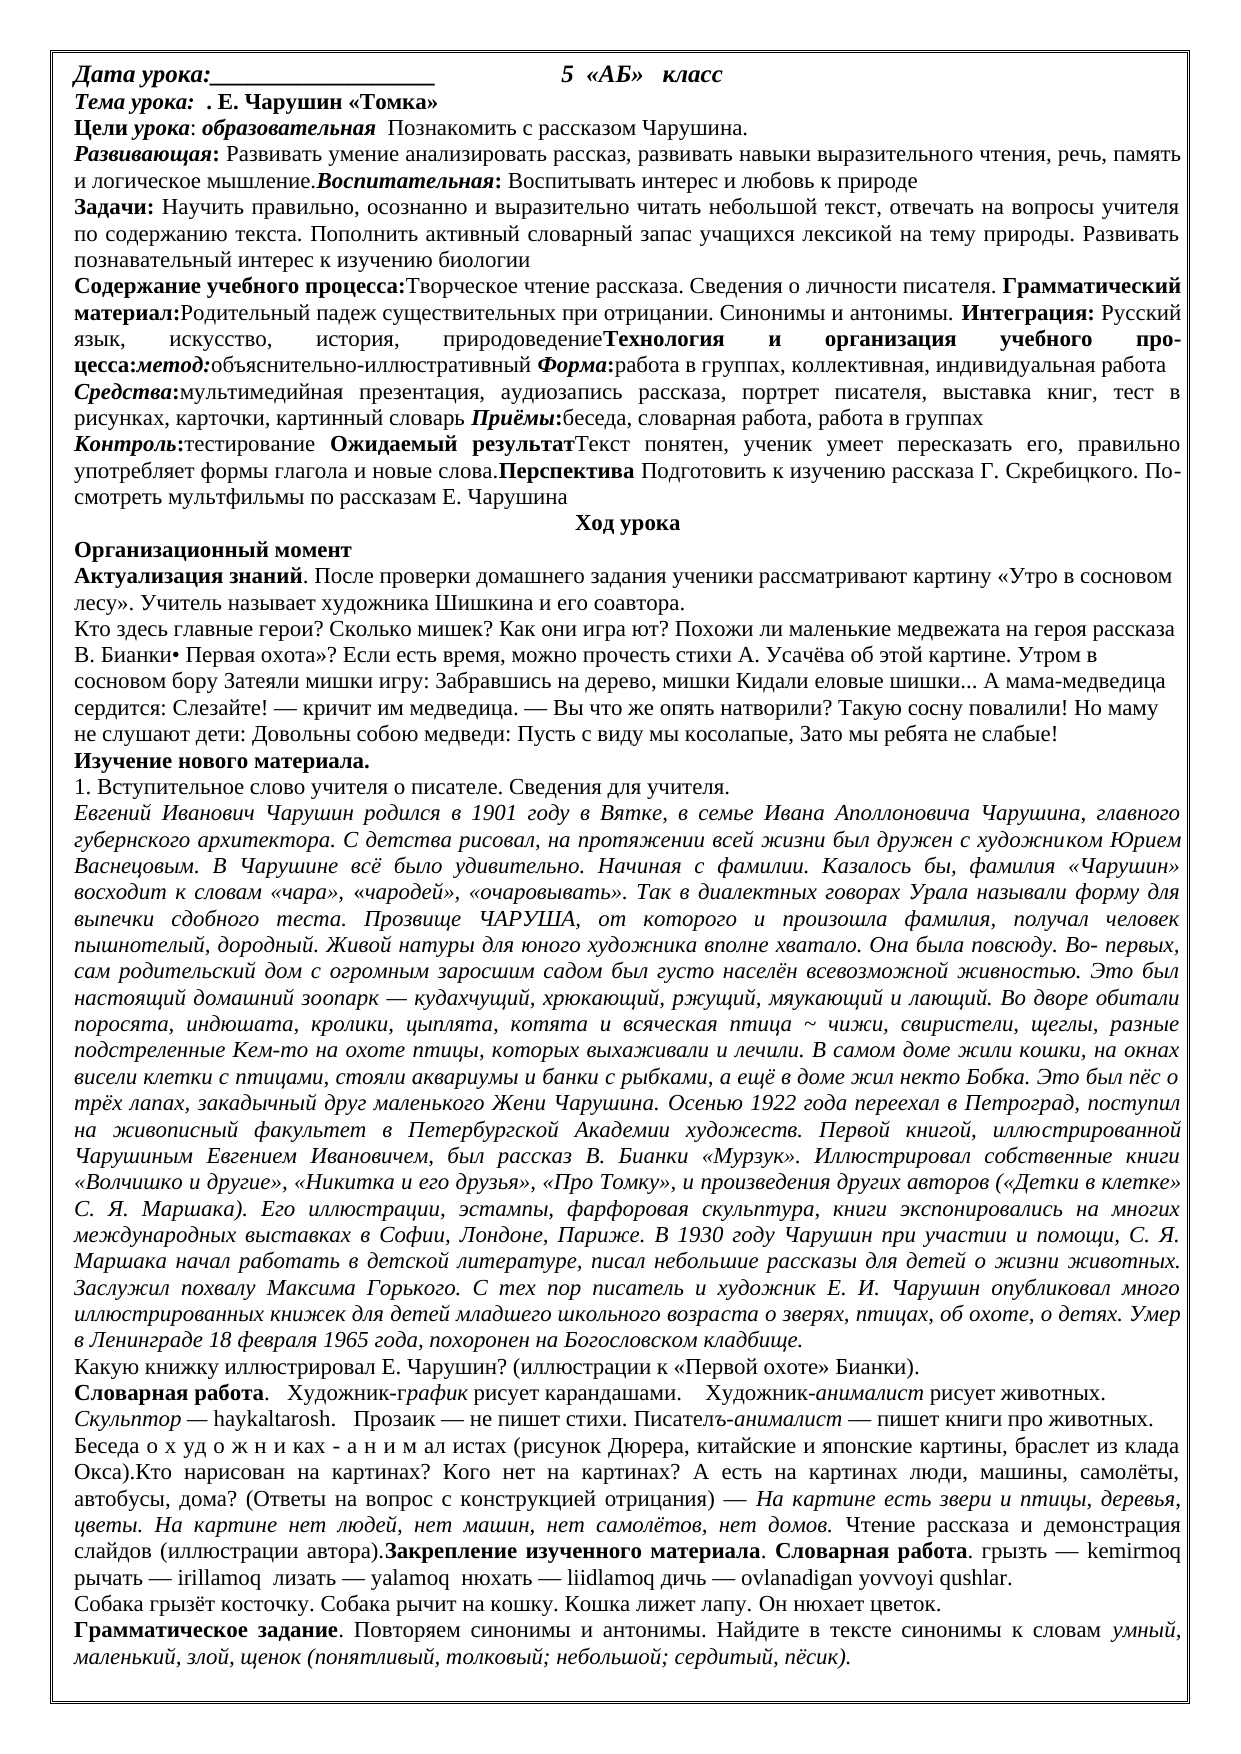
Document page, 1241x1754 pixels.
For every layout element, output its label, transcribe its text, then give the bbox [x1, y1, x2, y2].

text Грамматическое задание. Повторяем синонимы и антонимы. Найдите в тексте синонимы к словам умный, маленький, злой, щенок (понятливый, толковый; небольшой; сердитый, пёсик). [74, 1616, 1181, 1669]
text Актуализация знаний. После проверки домашнего задания ученики рассматривают картину «Утро в сосновом лесу». Учитель называет художника Шишкина и его соавтора. [74, 562, 1181, 615]
text Контроль:тестирование Ожидаемый результатТекст понятен, ученик умеет пересказать его, правильно употребляет формы глагола и новые слова.Перспектива Подготовить к изучению рассказа Г. Скребицкого. Посмотреть мультфильмы по рассказам Е. Чарушина [74, 430, 1181, 509]
text Тема урока: . Е. Чарушин «Томка» [74, 88, 1181, 114]
text Средства:мультимедийная презентация, аудиозапись рассказа, портрет писателя, выставка книг, тест в рисунках, карточки, картинный словарь Приёмы:беседа, словарная работа, работа в группах [74, 378, 1181, 430]
text Цели урока: образовательная Познакомить с рассказом Чарушина. [74, 114, 1181, 141]
text Дата урока:__________________ 5 «АБ» класс [74, 59, 1181, 88]
text Беседа о х уд о ж н и ках - а н и м ал истах (рисунок Дюрера, китайские и японские картины, браслет из клада Окса).Кто нарисован на картинах? Кого нет на картинах? А есть на картинах люди, машины, самолёты, автобусы, дома? (Ответы на вопрос с конструкцией отрицания) — На картине есть звери и птицы, деревья, цветы. На картине нет людей, нет машин, нет самолётов, нет домов. Чтение рассказа и демонстрация слайдов (иллюстрации автора).Закрепление изученного материала. Словарная работа. грызть — kemirmoq рычать — irillamoq лизать — yalamoq нюхать — liidlamoq дичь — ovlanadigan yovvoyi qushlar. [74, 1432, 1181, 1590]
text Изучение нового материала. [74, 747, 1181, 773]
text 1. Вступительное слово учителя о писателе. Сведения для учителя. [74, 773, 1181, 799]
text Скульптор — haykaltarosh. Прозаик — не пишет стихи. Писателъ-анималист — пишет книги про животных. [74, 1406, 1181, 1432]
text Словарная работа. Художник-график рисует карандашами. Художник-анималист рисует животных. [74, 1379, 1181, 1406]
text Содержание учебного процесса:Творческое чтение рассказа. Сведения о личности писателя. Грамматический материал:Родительный падеж существительных при отрицании. Синонимы и антонимы. Интеграция: Русский язык, искусство, история, природоведениеТехнология и организация учебного процесса:метод:объяснительно-иллюстративный Форма:работа в группах, коллективная, индивидуальная работа [74, 272, 1181, 378]
text Собака грызёт косточку. Собака рычит на кошку. Кошка лижет лапу. Он нюхает цветок. [74, 1590, 1181, 1616]
text Задачи: Научить правильно, осознанно и выразительно читать небольшой текст, отвечать на вопросы учителя по содержанию текста. Пополнить активный словарный запас учащихся лексикой на тему природы. Развивать познавательный интерес к изучению биологии [74, 193, 1181, 272]
text Какую книжку иллюстрировал Е. Чарушин? (иллюстрации к «Первой охоте» Бианки). [74, 1353, 1181, 1379]
text Ход урока [74, 509, 1181, 536]
text Развивающая: Развивать умение анализировать рассказ, развивать навыки выразительного чтения, речь, память и логическое мышление.Воспитательная: Воспитывать интерес и любовь к природе [74, 141, 1181, 193]
text Евгений Иванович Чарушин родился в 1901 году в Вятке, в семье Ивана Аполлоновича Чарушина, главного губернского архитектора. С детства рисовал, на протяжении всей жизни был дружен с художником Юрием Васнецовым. В Чарушине всё было удивительно. Начиная с фамилии. Казалось бы, фамилия «Чарушин» восходит к словам «чара», «чародей», «очаровывать». Так в диалектных говорах Урала называли форму для выпечки сдобного теста. Прозвище ЧАРУША, от которого и произошла фамилия, получал человек пышнотелый, дородный. Живой натуры для юного художника вполне хватало. Она была повсюду. Во- первых, сам родительский дом с огромным заросшим садом был густо населён всевозможной живностью. Это был настоящий домашний зоопарк — кудахчущий, хрюкающий, ржущий, мяукающий и лающий. Во дворе обитали поросята, индюшата, кролики, цыплята, котята и всяческая птица ~ чижи, свиристели, щеглы, разные подстреленные Кем-то на охоте птицы, которых выхаживали и лечили. В самом доме жили кошки, на окнах висели клетки с птицами, стояли аквариумы и банки с рыбками, а ещё в доме жил некто Бобка. Это был пёс о трёх лanax, закадычный друг маленького Жени Чарушина. Осенью 1922 года переехал в Петроград, поступил на живописный факультет в Петербургской Академии художеств. Первой книгой, иллюстрированной Чарушиным Евгением Ивановичем, был рассказ В. Бианки «Мурзук». Иллюстрировал собственные книги «Волчишко и другие», «Никитка и его друзья», «Про Томку», и произведения других авторов («Детки в клетке» С. Я. Маршака). Его иллюстрации, эстампы, фарфоровая скульптура, книги экспонировались на многих международных выставках в Софии, Лондоне, Париже. В 1930 году Чарушин при участии и помощи, С. Я. Маршака начал работать в детской литературе, писал небольшие рассказы для детей о жизни животных. Заслужил похвалу Максима Горького. С тех пор писатель и художник Е. И. Чарушин опубликовал много иллюстрированных книжек для детей младшего школьного возраста о зверях, птицах, об охоте, о детях. Умер в Ленинграде 18 февраля 1965 года, похоронен на Богословском кладбище. [74, 799, 1181, 1353]
text Кто здесь главные герои? Сколько мишек? Как они игра ют? Похожи ли маленькие медвежата на героя рассказа В. Бианки• Первая охота»? Если есть время, можно прочесть стихи А. Усачёва об этой картине. Утром в сосновом бору Затеяли мишки игру: Забравшись на дерево, мишки Кидали еловые шишки... А мама-медведица сердится: Слезайте! — кричит им медведица. — Вы что же опять натворили? Такую сосну повалили! Но маму не слушают дети: Довольны собою медведи: Пусть с виду мы косолапые, Зато мы ребята не слабые! [74, 615, 1181, 747]
text Организационный момент [74, 536, 1181, 562]
